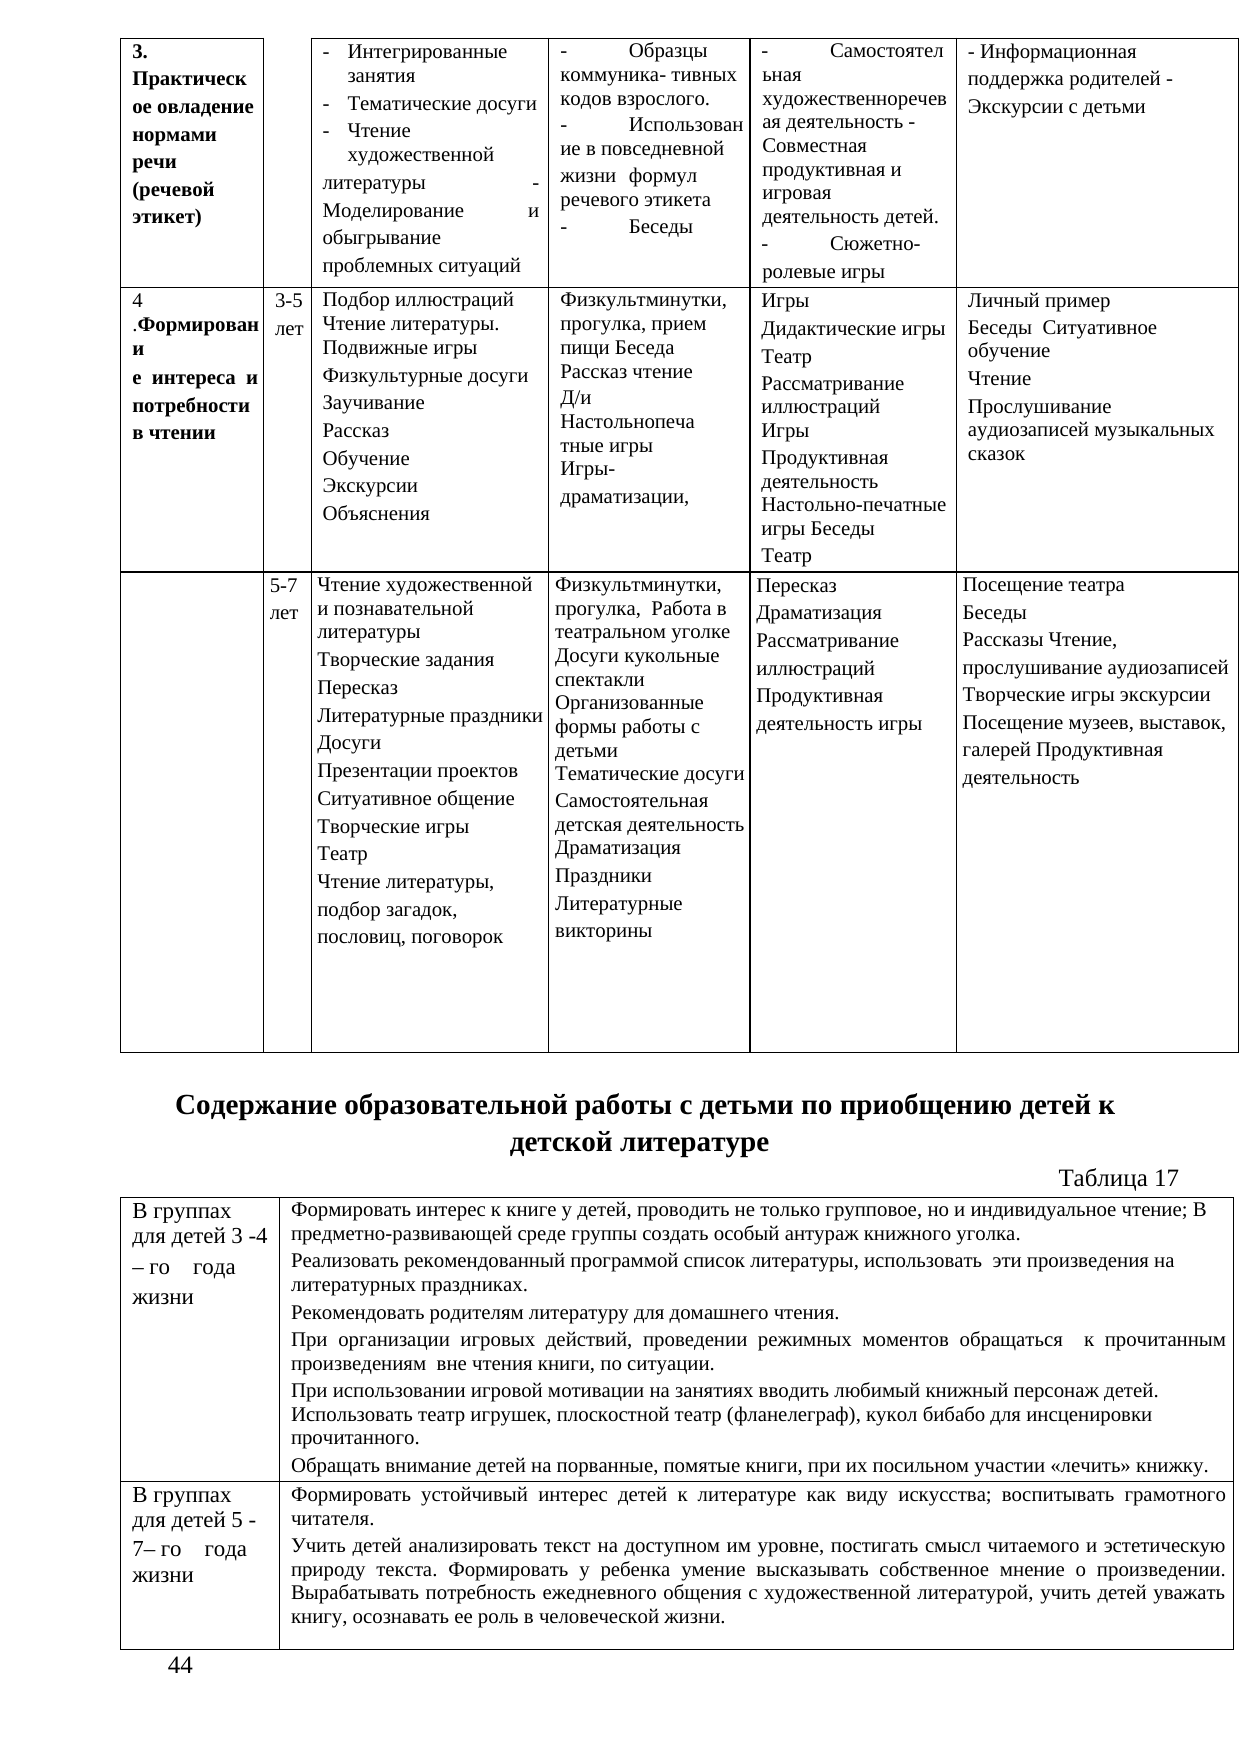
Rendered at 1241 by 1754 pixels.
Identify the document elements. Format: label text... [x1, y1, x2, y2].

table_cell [121, 1482, 279, 1649]
subtitle Содержание образовательной работы с детьми по приобщению детей к [130, 1088, 1186, 1121]
table_cell [121, 573, 263, 1052]
table_cell Личный пример Беседы Ситуативное обучение Чтение Прослушивание аудиозаписей музыкальных сказок [957, 288, 1238, 571]
subtitle детской литературе [94, 1126, 1185, 1158]
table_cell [280, 1482, 1233, 1649]
table_cell Игры Дидактические игры Театр Рассматривание иллюстраций Игры Продуктивная деятельность Настольно-печатные игры Беседы Театр [751, 288, 956, 571]
table_cell 4.Формировани е интереса и потребности в чтении [121, 288, 263, 571]
table_cell - Информационная поддержка родителей - Экскурсии с детьми [957, 39, 1238, 287]
table_cell Самостоятельная художественноречевая деятельность - Совместная продуктивная и игровая деятельность детей. Сюжетно- ролевые игры [751, 39, 956, 287]
table_cell 3-5 лет [264, 288, 311, 571]
table_cell 5-7 лет [264, 573, 311, 1052]
table_cell Чтение художественной и познавательной литературы Творческие задания Пересказ Литературные праздники Досуги Презентации проектов Ситуативное общение Творческие игры Театр Чтение литературы, подбор загадок, пословиц, поговорок [312, 573, 548, 1052]
table_cell Физкультминутки, прогулка, Работа в театральном уголке Досуги кукольные спектакли Организованные формы работы с детьми Тематические досуги Самостоятельная детская деятельность Драматизация Праздники Литературные викторины [549, 573, 749, 1052]
table_cell Подбор иллюстраций Чтение литературы. Подвижные игры Физкультурные досуги Заучивание Рассказ Обучение Экскурсии Объяснения [312, 288, 548, 571]
text Таблица 17 [141, 1163, 1179, 1191]
table_cell Физкультминутки, прогулка, прием пищи Беседа Рассказ чтение Д/и Настольнопечатные игры Игры- драматизации, [549, 288, 749, 571]
table_cell Пересказ Драматизация Рассматривание иллюстраций Продуктивная деятельность игры [751, 573, 956, 1052]
table_cell Интегрированные занятия Тематические досуги Чтение художественной литературы - Моделирование и обыгрывание проблемных ситуаций [312, 39, 548, 287]
table_cell Образцы коммуника- тивных кодов взрослого. Использование в повседневной жизни формул речевого этикета Беседы [549, 39, 749, 287]
table_header Формировать интерес к книге у детей, проводить не только групповое, но и индивидуальное чтение; В предметно-развивающей среде группы создать особый антураж книжного уголка. Реализовать рекомендованный программой список литературы, использовать эти произведения на литературных праздниках. Рекомендовать родителям литературу для домашнего чтения. При организации игровых действий, проведении режимных моментов обращаться к прочитанным произведениям вне чтения книги, по ситуации. При использовании игровой мотивации на занятиях вводить любимый книжный персонаж детей. Использовать театр игрушек, плоскостной театр (фланелеграф), кукол бибабо для инсценировки прочитанного. Обращать внимание детей на порванные, помятые книги, при их посильном участии «лечить» книжку. [280, 1198, 1233, 1481]
table_cell Посещение театра Беседы Рассказы Чтение, прослушивание аудиозаписей Творческие игры экскурсии Посещение музеев, выставок, галерей Продуктивная деятельность [957, 573, 1238, 1052]
table_header В группах для детей 3 -4 – го года жизни [121, 1198, 279, 1481]
table_cell 3. Практическое овладение нормами речи (речевой этикет) [121, 39, 263, 287]
